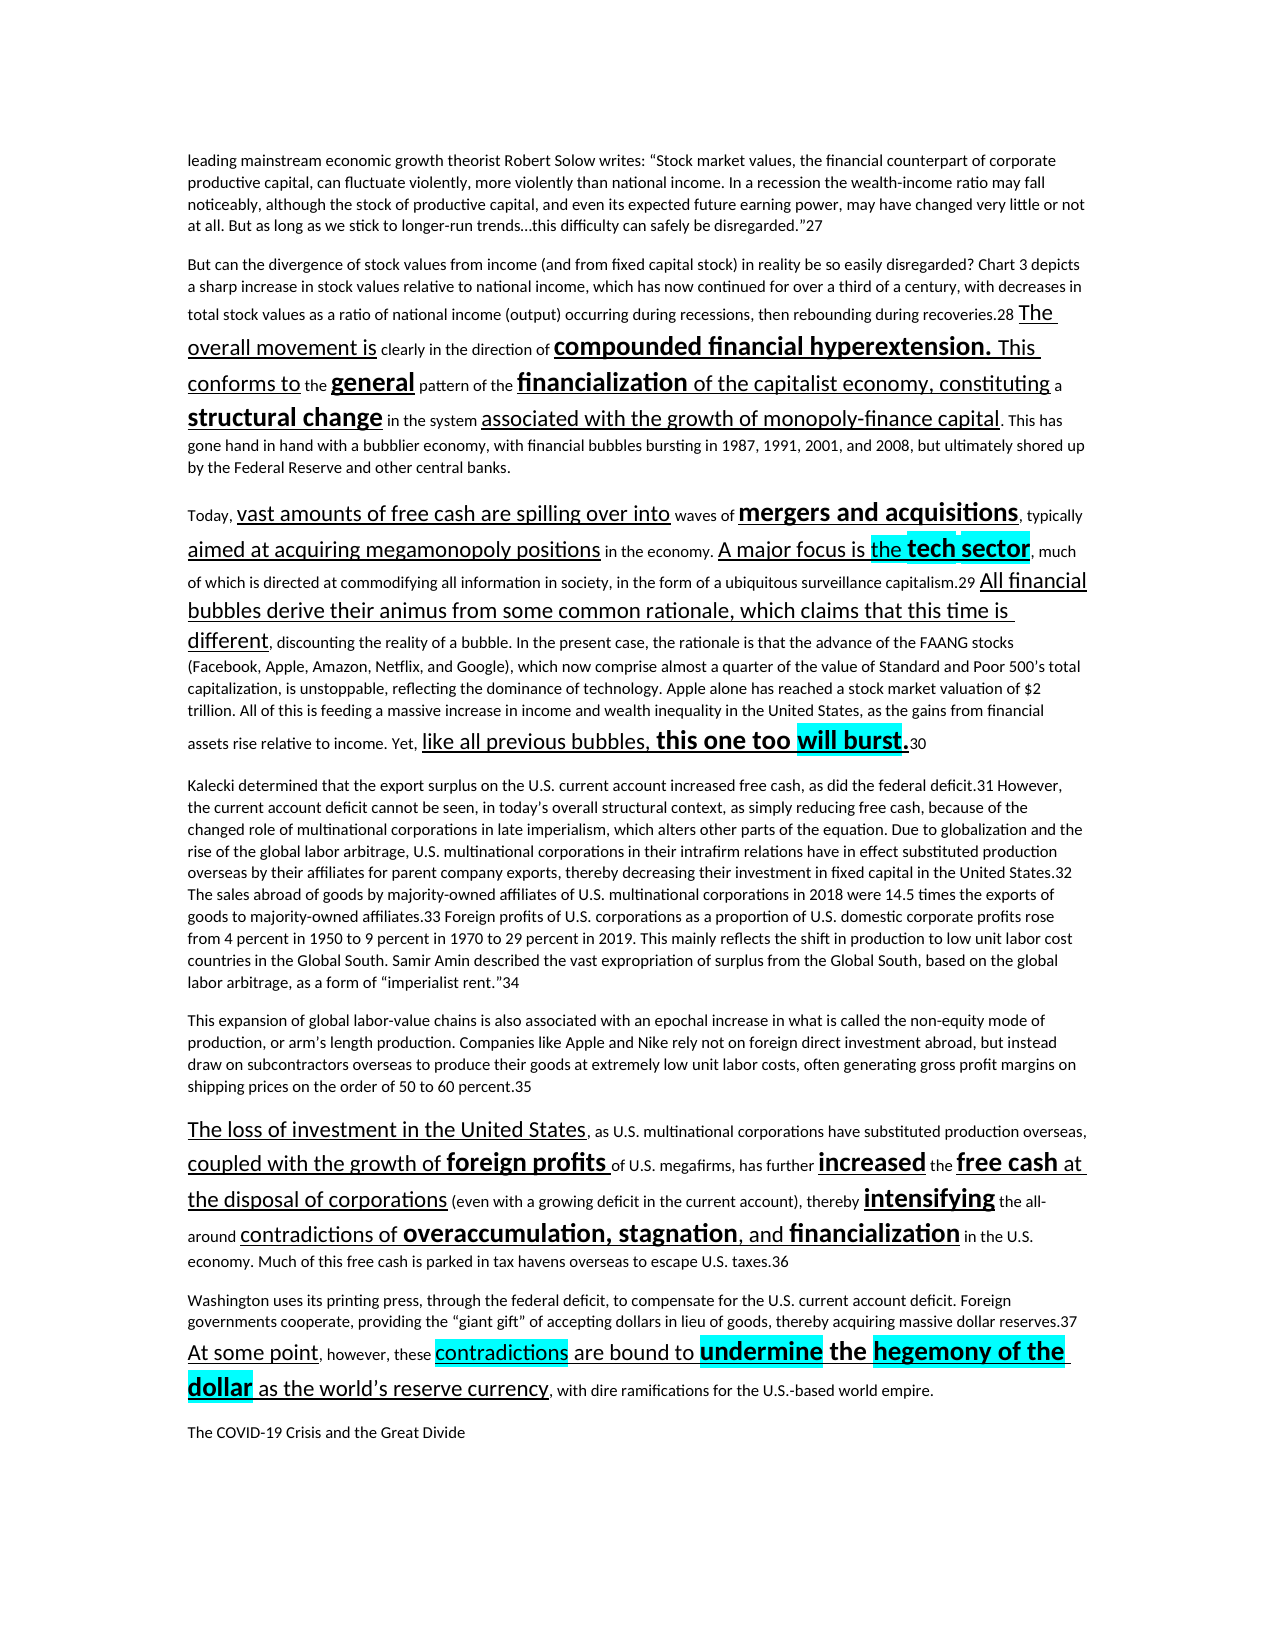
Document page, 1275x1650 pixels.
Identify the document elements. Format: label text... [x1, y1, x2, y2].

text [187, 150, 1087, 236]
text But can the divergence of stock values from income (and from fixed capital stock) in reality be so easily disregarded? Chart 3 depicts a sharp increase in stock values relative to national income, which has now continued for over a third of a century, with decreases in total stock values as a ratio of national income (output) occurring during recessions, then rebounding during recoveries.28 The overall movement is clearly in the direction of compounded financial hyperextension. This conforms to the general pattern of the financialization of the capitalist economy, constituting a structural change in the system associated with the growth of monopoly-finance capital. This has gone hand in hand with a bubblier economy, with financial bubbles bursting in 1987, 1991, 2001, and 2008, but ultimately shored up by the Federal Reserve and other central banks. [187, 254, 1087, 477]
text The loss of investment in the United States, as U.S. multinational corporations have substituted production overseas, coupled with the growth of foreign profits of U.S. megafirms, has further increased the free cash at the disposal of corporations (even with a growing deficit in the current account), thereby intensifying the all-around contradictions of overaccumulation, stagnation, and financialization in the U.S. economy. Much of this free cash is parked in tax havens overseas to escape U.S. taxes.36 [187, 1115, 1087, 1272]
text Kalecki determined that the export surplus on the U.S. current account increased free cash, as did the federal deficit.31 However, the current account deficit cannot be seen, in today’s overall structural context, as simply reducing free cash, because of the changed role of multinational corporations in late imperialism, which alters other parts of the equation. Due to globalization and the rise of the global labor arbitrage, U.S. multinational corporations in their intrafirm relations have in effect substituted production overseas by their affiliates for parent company exports, thereby decreasing their investment in fixed capital in the United States.32 The sales abroad of goods by majority-owned affiliates of U.S. multinational corporations in 2018 were 14.5 times the exports of goods to majority-owned affiliates.33 Foreign profits of U.S. corporations as a proportion of U.S. domestic corporate profits rose from 4 percent in 1950 to 9 percent in 1970 to 29 percent in 2019. This mainly reflects the shift in production to low unit labor cost countries in the Global South. Samir Amin described the vast expropriation of surplus from the Global South, based on the global labor arbitrage, as a form of “imperialist rent.”34 [187, 775, 1087, 992]
text Today, vast amounts of free cash are spilling over into waves of mergers and acquisitions, typically aimed at acquiring megamonopoly positions in the economy. A major focus is the tech sector, much of which is directed at commodifying all information in society, in the form of a ubiquitous surveillance capitalism.29 All financial bubbles derive their animus from some common rationale, which claims that this time is different, discounting the reality of a bubble. In the present case, the rationale is that the advance of the FAANG stocks (Facebook, Apple, Amazon, Netflix, and Google), which now comprise almost a quarter of the value of Standard and Poor 500’s total capitalization, is unstoppable, reflecting the dominance of technology. Apple alone has reached a stock market valuation of $2 trillion. All of this is feeding a massive increase in income and wealth inequality in the United States, as the gains from financial assets rise relative to income. Yet, like all previous bubbles, this one too will burst.30 [187, 495, 1087, 756]
text Washington uses its printing press, through the federal deficit, to compensate for the U.S. current account deficit. Foreign governments cooperate, providing the “giant gift” of accepting dollars in lieu of goods, thereby acquiring massive dollar reserves.37 At some point, however, these contradictions are bound to undermine the hegemony of the dollar as the world’s reserve currency, with dire ramifications for the U.S.-based world empire. [187, 1290, 1087, 1403]
text The COVID-19 Crisis and the Great Divide [187, 1422, 1087, 1443]
text This expansion of global labor-value chains is also associated with an epochal increase in what is called the non-equity mode of production, or arm’s length production. Companies like Apple and Nike rely not on foreign direct investment abroad, but instead draw on subcontractors overseas to produce their goods at extremely low unit labor costs, often generating gross profit margins on shipping prices on the order of 50 to 60 percent.35 [187, 1011, 1087, 1097]
